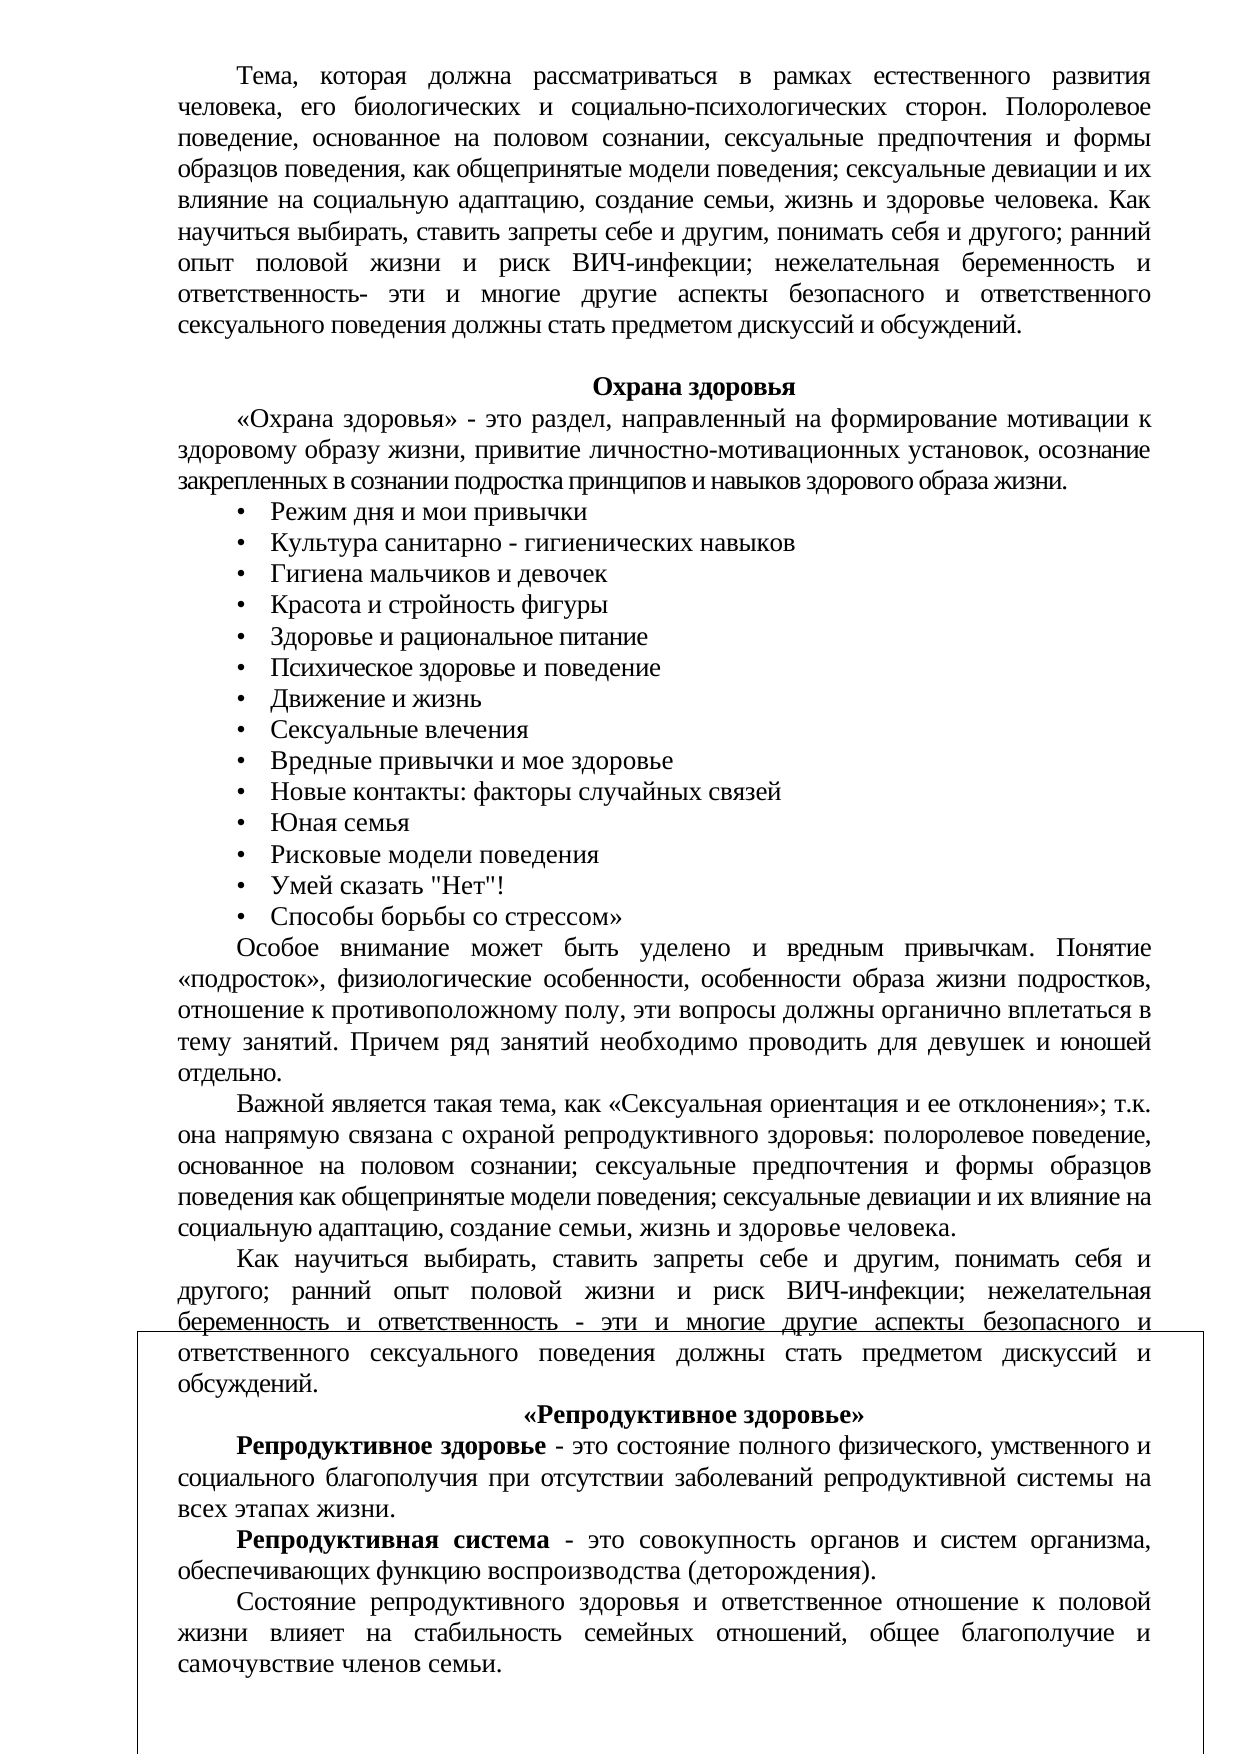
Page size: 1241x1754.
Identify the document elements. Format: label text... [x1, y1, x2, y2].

list Юная семья [177, 807, 1152, 838]
text Состояние репродуктивного здоровья и ответственное отношение к половой жизни влияет на стабильность семейных отношений, общее благополучие и самочувствие членов семьи. [177, 1585, 1152, 1679]
list Сексуальные влечения [177, 713, 1152, 744]
list Культура санитарно - гигиенических навыков [177, 526, 1152, 557]
text Особое внимание может быть уделено и вредным привычкам. Понятие «подросток», физиологические особенности, особенности образа жизни подростков, отношение к противоположному полу, эти вопросы должны органично вплетаться в тему занятий. Причем ряд занятий необходимо проводить для девушек и юношей отдельно. [177, 931, 1152, 1087]
list Новые контакты: факторы случайных связей [177, 775, 1152, 807]
text Тема, которая должна рассматриваться в рамках естественного развития человека, его биологических и социально-психологических сторон. Полоролевое поведение, основанное на половом сознании, сексуальные предпочтения и формы образцов поведения, как общепринятые модели поведения; сексуальные девиации и их влияние на социальную адаптацию, создание семьи, жизнь и здоровье человека. Как научиться выбирать, ставить запреты себе и другим, понимать себя и другого; ранний опыт половой жизни и риск ВИЧ-инфекции; нежелательная беременность и ответственность- эти и многие другие аспекты безопасного и ответственного сексуального поведения должны стать предметом дискуссий и обсуждений. [177, 59, 1152, 339]
list Красота и стройность фигуры [177, 588, 1152, 620]
text Репродуктивная система - это совокупность органов и систем организма, обеспечивающих функцию воспроизводства (деторождения). [177, 1523, 1152, 1585]
text Репродуктивное здоровье - это состояние полного физического, умственного и социального благополучия при отсутствии заболеваний репродуктивной системы на всех этапах жизни. [177, 1429, 1152, 1523]
list Вредные привычки и мое здоровье [177, 744, 1152, 775]
list Способы борьбы со стрессом» [177, 900, 1152, 931]
list Здоровье и рациональное питание [177, 620, 1152, 651]
list Психическое здоровье и поведение [177, 651, 1152, 682]
text «Охрана здоровья» - это раздел, направленный на формирование мотивации к здоровому образу жизни, привитие личностно-мотивационных установок, осознание закрепленных в сознании подростка принципов и навыков здорового образа жизни. [177, 402, 1152, 495]
text Охрана здоровья [177, 371, 1152, 402]
text «Репродуктивное здоровье» [177, 1398, 1152, 1429]
text Как научиться выбирать, ставить запреты себе и другим, понимать себя и другого; ранний опыт половой жизни и риск ВИЧ-инфекции; нежелательная беременность и ответственность - эти и многие другие аспекты безопасного и ответственного сексуального поведения должны стать предметом дискуссий и обсуждений. [177, 1332, 1152, 1398]
list Рисковые модели поведения [177, 838, 1152, 869]
list Режим дня и мои привычки [177, 495, 1152, 526]
text Важной является такая тема, как «Сексуальная ориентация и ее отклонения»; т.к. она напрямую связана с охраной репродуктивного здоровья: полоролевое поведение, основанное на половом сознании; сексуальные предпочтения и формы образцов поведения как общепринятые модели поведения; сексуальные девиации и их влияние на социальную адаптацию, создание семьи, жизнь и здоровье человека. [177, 1087, 1152, 1243]
list Движение и жизнь [177, 682, 1152, 713]
list Умей сказать "Нет"! [177, 869, 1152, 900]
text Как научиться выбирать, ставить запреты себе и другим, понимать себя и другого; ранний опыт половой жизни и риск ВИЧ-инфекции; нежелательная беременность и ответственность - эти и многие другие аспекты безопасного и ответственного сексуального поведения должны стать предметом дискуссий и обсуждений. [177, 1243, 1152, 1331]
list Гигиена мальчиков и девочек [177, 557, 1152, 588]
